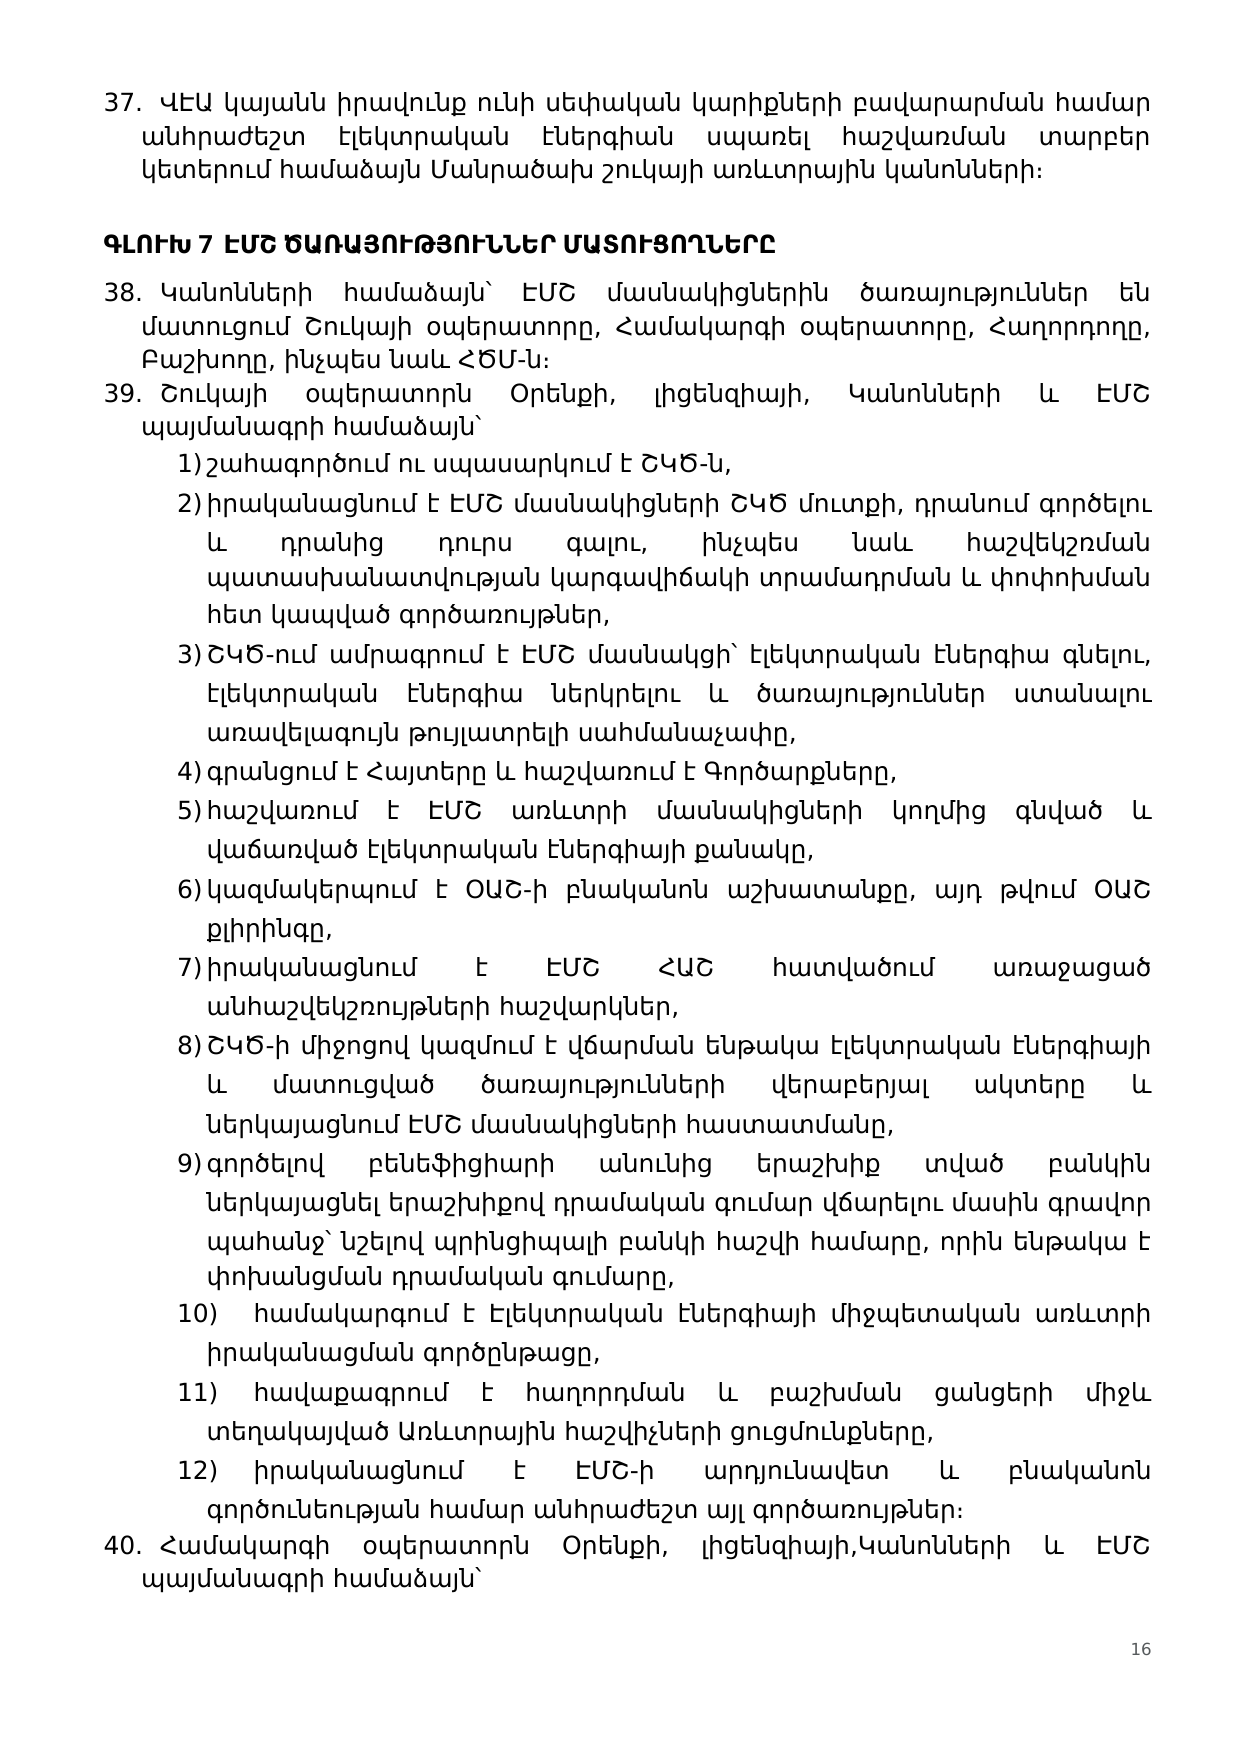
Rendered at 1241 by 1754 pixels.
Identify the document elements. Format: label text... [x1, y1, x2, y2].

text իրականացնում է ԷՄՇ ՀԱՇ հատվածում առաջացած անհաշվեկշռույթների հաշվարկներ, [177, 950, 1152, 1023]
text շահագործում ու սպասարկում է ՇԿԾ-ն, [177, 446, 1152, 480]
text հավաքագրում է հաղորդման և բաշխման ցանցերի միջև տեղակայված Առևտրային հաշվիչների ցուցմունքները, [177, 1374, 1152, 1447]
text Շուկայի օպերատորն Օրենքի, լիցենզիայի, Կանոնների և ԷՄՇ պայմանագրի համաձայն՝ [103, 379, 1152, 442]
text իրականացնում է ԷՄՇ-ի արդյունավետ և բնականոն գործունեության համար անհրաժեշտ այլ գործառույթներ։ [177, 1452, 1152, 1526]
text ՇԿԾ-ի միջոցով կազմում է վճարման ենթակա էլեկտրական էներգիայի և մատուցված ծառայությունների վերաբերյալ ակտերը և ներկայացնում ԷՄՇ մասնակիցների հաստատմանը, [177, 1028, 1152, 1140]
subtitle ԷՄՇ ԾԱՌԱՅՈՒԹՅՈՒՆՆԵՐ ՄԱՏՈՒՑՈՂՆԵՐԸ [103, 227, 1152, 261]
text ՎԷԱ կայանն իրավունք ունի սեփական կարիքների բավարարման համար անհրաժեշտ էլեկտրական էներգիան սպառել հաշվառման տարբեր կետերում համաձայն Մանրածախ շուկայի առևտրային կանոնների։ [103, 89, 1152, 185]
text կազմակերպում է ՕԱՇ-ի բնականոն աշխատանքը, այդ թվում ՕԱՇ քլիրինգը, [177, 871, 1152, 944]
text Համակարգի օպերատորն Օրենքի, լիցենզիայի,Կանոնների և ԷՄՇ պայմանագրի համաձայն՝ [103, 1531, 1152, 1593]
text Կանոնների համաձայն՝ ԷՄՇ մասնակիցներին ծառայություններ են մատուցում Շուկայի օպերատորը, Համակարգի օպերատորը, Հաղորդողը, Բաշխողը, ինչպես նաև ՀԾՄ-ն։ [103, 278, 1152, 375]
text ՇԿԾ-ում ամրագրում է ԷՄՇ մասնակցի՝ էլեկտրական էներգիա գնելու, էլեկտրական էներգիա ներկրելու և ծառայություններ ստանալու առավելագույն թույլատրելի սահմանաչափը, [177, 636, 1152, 749]
text գործելով բենեֆիցիարի անունից երաշխիք տված բանկին ներկայացնել երաշխիքով դրամական գումար վճարելու մասին գրավոր պահանջ՝ նշելով պրինցիպալի բանկի հաշվի համարը, որին ենթակա է փոխանցման դրամական գումարը, [177, 1146, 1152, 1291]
text գրանցում է Հայտերը և հաշվառում է Գործարքները, [177, 754, 1152, 788]
text իրականացնում է ԷՄՇ մասնակիցների ՇԿԾ մուտքի, դրանում գործելու և դրանից դուրս գալու, ինչպես նաև հաշվեկշռման պատասխանատվության կարգավիճակի տրամադրման և փոփոխման հետ կապված գործառույթներ, [177, 485, 1152, 631]
text հաշվառում է ԷՄՇ առևտրի մասնակիցների կողմից գնված և վաճառված էլեկտրական էներգիայի քանակը, [177, 793, 1152, 866]
text համակարգում է Էլեկտրական էներգիայի միջպետական առևտրի իրականացման գործընթացը, [177, 1296, 1152, 1369]
